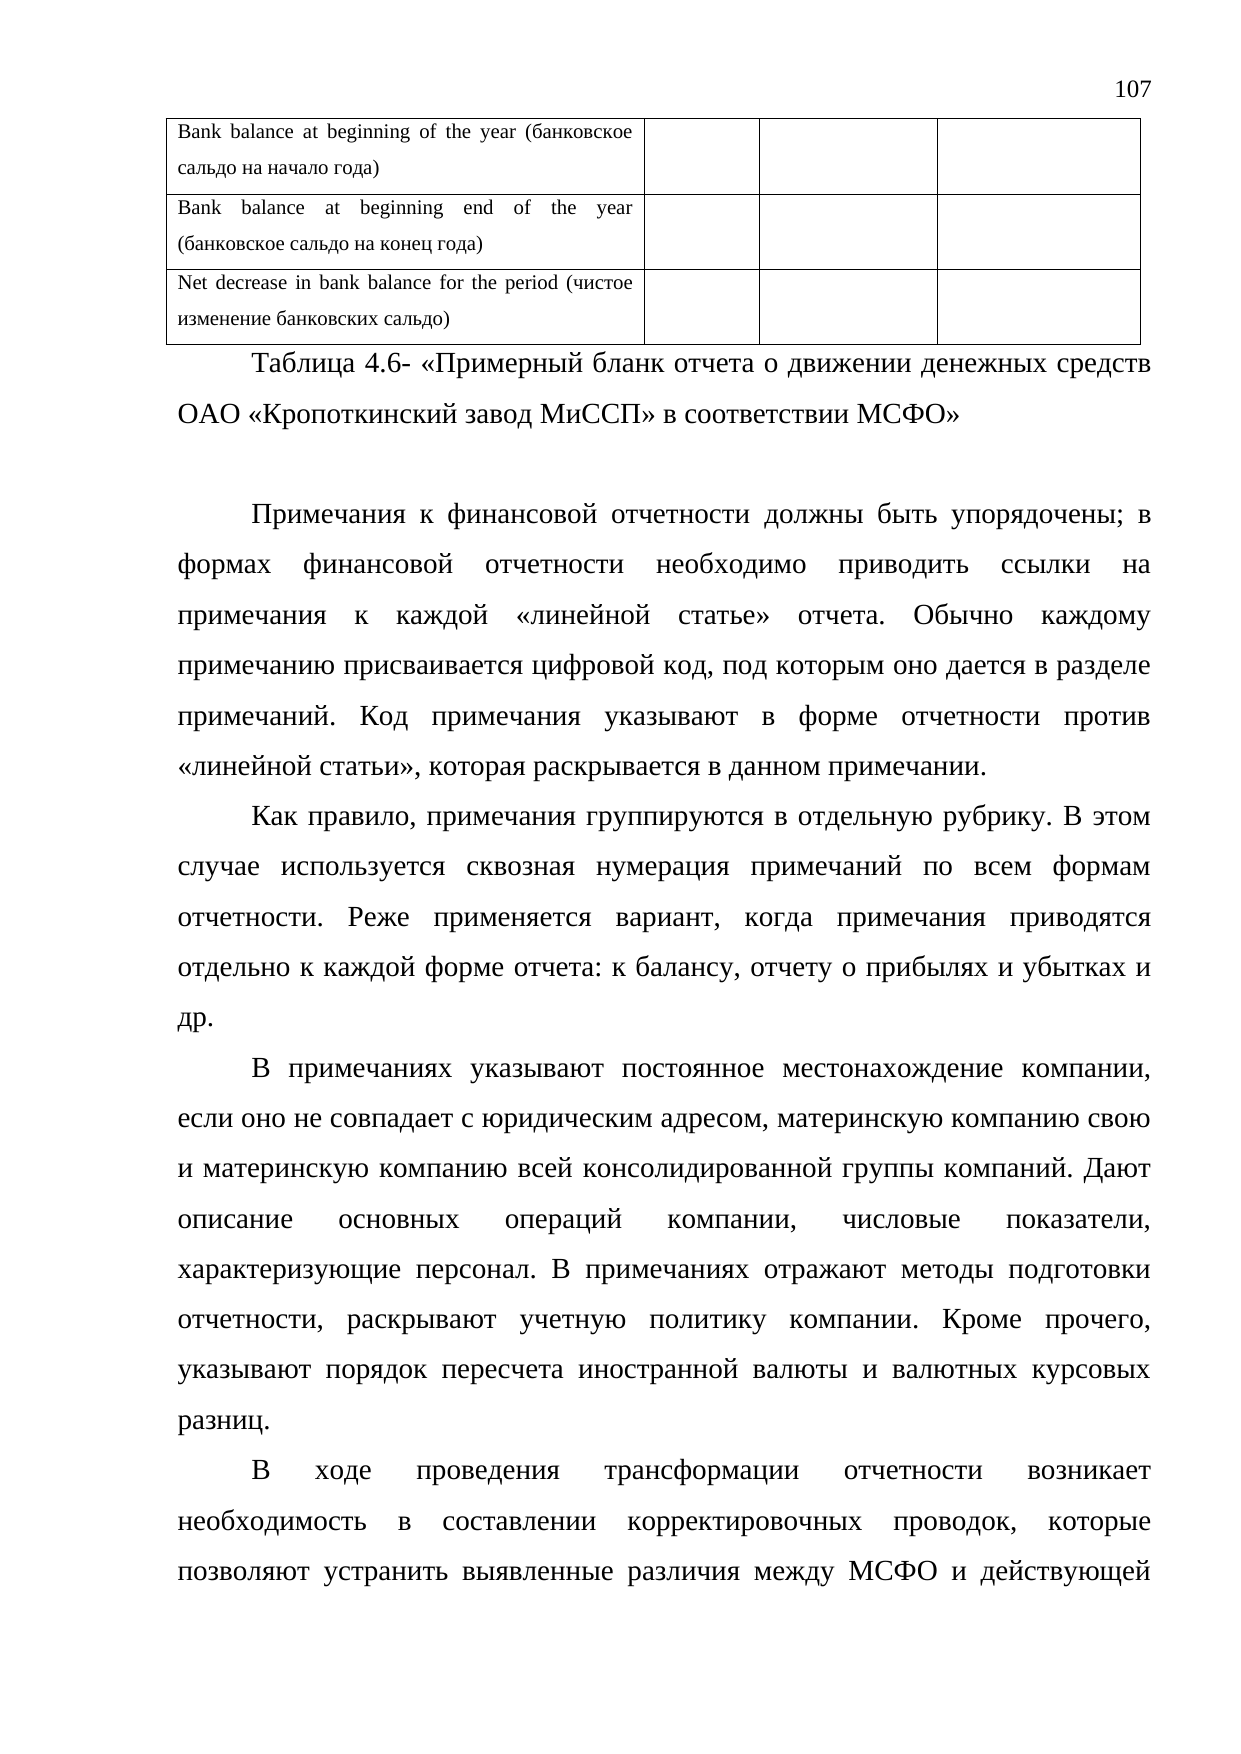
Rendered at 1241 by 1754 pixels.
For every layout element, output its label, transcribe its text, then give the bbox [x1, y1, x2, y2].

table_cell Net decrease in bank balance for the period (чистое изменение банковских сальдо) [167, 270, 644, 344]
table_cell Bank balance at beginning end of the year (банковское сальдо на конец года) [167, 195, 644, 269]
text Таблица 4.6- «Примерный бланк отчета о движении денежных средств ОАО «Кропоткинский завод МиССП» в соответствии МСФО» [177, 345, 1152, 429]
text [177, 1452, 1152, 1586]
table_cell [645, 270, 759, 344]
table_cell [760, 270, 937, 344]
text В примечаниях указывают постоянное местонахождение компании, если оно не совпадает с юридическим адресом, материнскую компанию свою и материнскую компанию всей консолидированной группы компаний. Дают описание основных операций компании, числовые показатели, характеризующие персонал. В примечаниях отражают методы подготовки отчетности, раскрывают учетную политику компании. Кроме прочего, указывают порядок пересчета иностранной валюты и валютных курсовых разниц. [177, 1050, 1152, 1436]
table_cell [760, 119, 937, 193]
table_cell [938, 119, 1140, 193]
table_cell [760, 195, 937, 269]
table_cell [645, 119, 759, 193]
text Примечания к финансовой отчетности должны быть упорядочены; в формах финансовой отчетности необходимо приводить ссылки на примечания к каждой «линейной статье» отчета. Обычно каждому примечанию присваивается цифровой код, под которым оно дается в разделе примечаний. Код примечания указывают в форме отчетности против «линейной статьи», которая раскрывается в данном примечании. [177, 496, 1152, 781]
table_cell [938, 270, 1140, 344]
table_cell [645, 195, 759, 269]
table_cell [938, 195, 1140, 269]
table_cell Bank balance at beginning of the year (банковское сальдо на начало года) [167, 119, 644, 193]
text Как правило, примечания группируются в отдельную рубрику. В этом случае используется сквозная нумерация примечаний по всем формам отчетности. Реже применяется вариант, когда примечания приводятся отдельно к каждой форме отчета: к балансу, отчету о прибылях и убытках и др. [177, 798, 1152, 1033]
